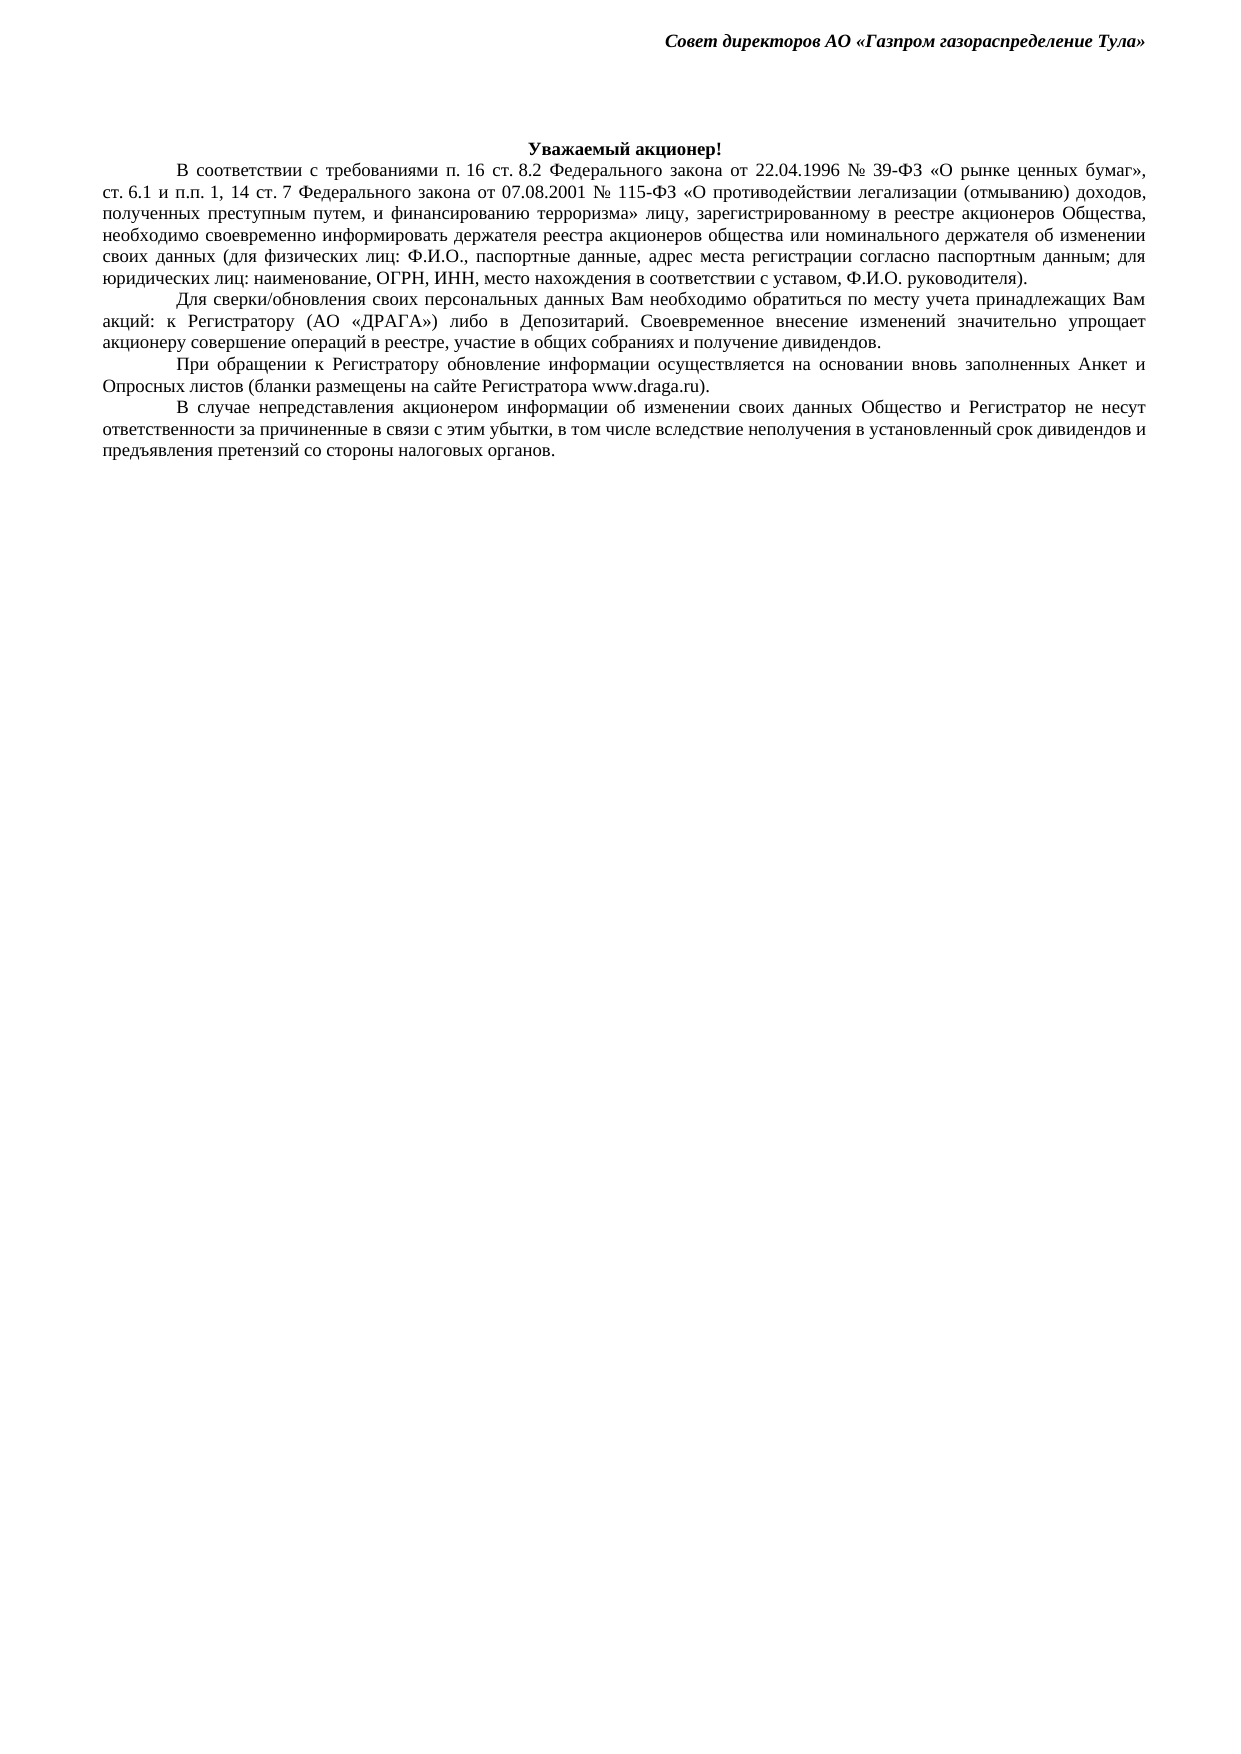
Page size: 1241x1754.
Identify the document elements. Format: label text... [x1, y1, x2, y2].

text При обращении к Регистратору обновление информации осуществляется на основании вновь заполненных Анкет и Опросных листов (бланки размещены на сайте Регистратора www.draga.ru). [102, 353, 1147, 396]
text В случае непредставления акционером информации об изменении своих данных Общество и Регистратор не несут ответственности за причиненные в связи с этим убытки, в том числе вследствие неполучения в установленный срок дивидендов и предъявления претензий со стороны налоговых органов. [102, 396, 1147, 461]
text Уважаемый акционер! [102, 137, 1147, 159]
text В соответствии с требованиями п. 16 ст. 8.2 Федерального закона от 22.04.1996 № 39-ФЗ «О рынке ценных бумаг», ст. 6.1 и п.п. 1, 14 ст. 7 Федерального закона от 07.08.2001 № 115-ФЗ «О противодействии легализации (отмыванию) доходов, полученных преступным путем, и финансированию терроризма» лицу, зарегистрированному в реестре акционеров Общества, необходимо своевременно информировать держателя реестра акционеров общества или номинального держателя об изменении своих данных (для физических лиц: Ф.И.О., паспортные данные, адрес места регистрации согласно паспортным данным; для юридических лиц: наименование, ОГРН, ИНН, место нахождения в соответствии с уставом, Ф.И.О. руководителя). [102, 159, 1147, 288]
text Для сверки/обновления своих персональных данных Вам необходимо обратиться по месту учета принадлежащих Вам акций: к Регистратору (АО «ДРАГА») либо в Депозитарий. Своевременное внесение изменений значительно упрощает акционеру совершение операций в реестре, участие в общих собраниях и получение дивидендов. [102, 288, 1147, 353]
text Совет директоров АО «Газпром газораспределение Тула» [102, 29, 1147, 51]
